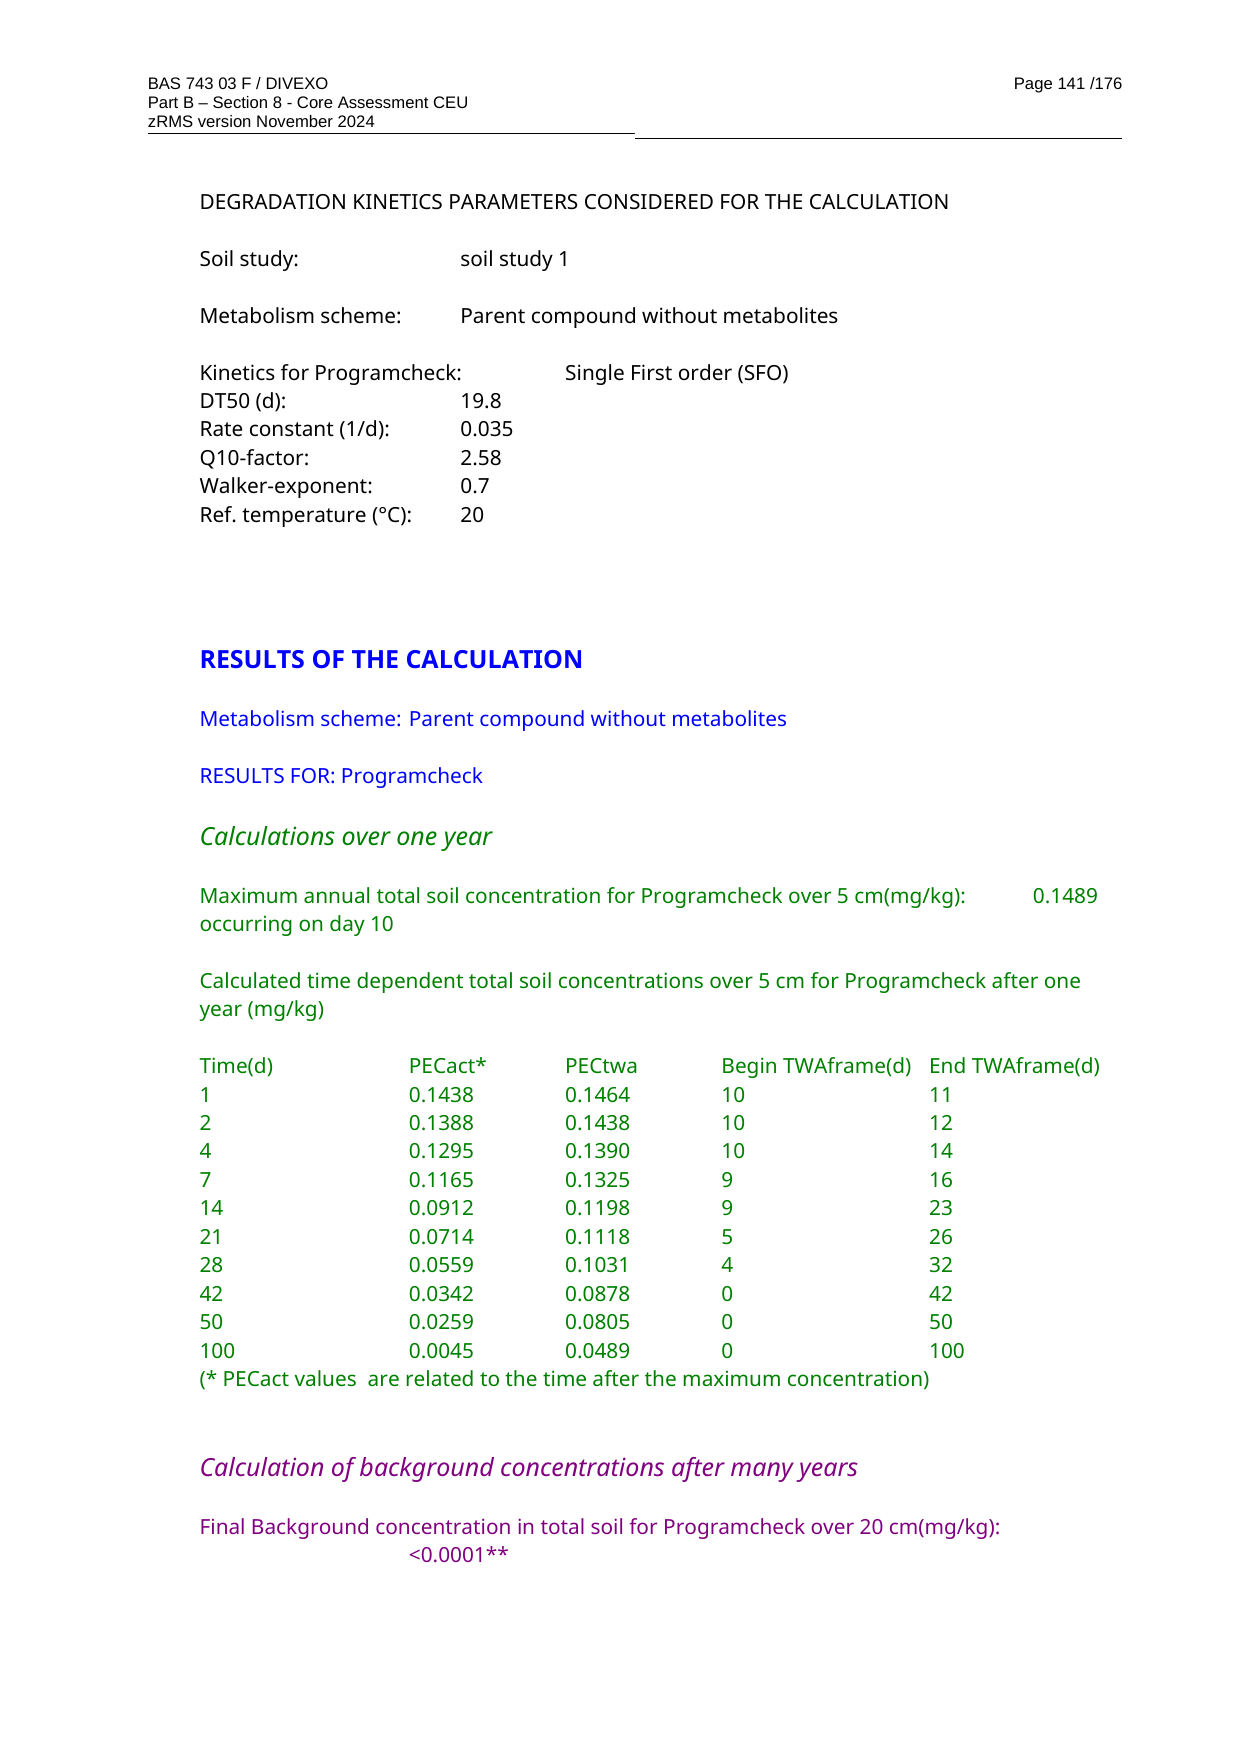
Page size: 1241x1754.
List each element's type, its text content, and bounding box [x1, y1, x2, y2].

text Rate constant (1/d): 0.035 [199, 414, 1102, 443]
text DEGRADATION KINETICS PARAMETERS CONSIDERED FOR THE CALCULATION [199, 187, 1102, 215]
text Metabolism scheme: Parent compound without metabolites [199, 301, 1102, 329]
text Q10-factor: 2.58 [199, 443, 1102, 471]
text Final Background concentration in total soil for Programcheck over 20 cm(mg/kg): <0.0001** [199, 1512, 1102, 1569]
text 42 0.0342 0.0878 0 42 [199, 1279, 1102, 1307]
text Walker-exponent: 0.7 [199, 471, 1102, 500]
text RESULTS FOR: Programcheck [199, 761, 1102, 790]
text Time(d) PECact* PECtwa Begin TWAframe(d) End TWAframe(d) [199, 1051, 1102, 1080]
text (* PECact values are related to the time after the maximum concentration) [199, 1364, 1102, 1393]
text Calculations over one year [199, 818, 1102, 852]
text RESULTS OF THE CALCULATION [199, 642, 1102, 676]
text 1 0.1438 0.1464 10 11 [199, 1080, 1102, 1108]
text 50 0.0259 0.0805 0 50 [199, 1307, 1102, 1336]
text Maximum annual total soil concentration for Programcheck over 5 cm(mg/kg): 0.1489 occurring on day 10 [199, 881, 1102, 938]
text DT50 (d): 19.8 [199, 386, 1102, 414]
text 21 0.0714 0.1118 5 26 [199, 1222, 1102, 1250]
text Metabolism scheme: Parent compound without metabolites [199, 704, 1102, 733]
text Soil study: soil study 1 [199, 244, 1102, 272]
text 7 0.1165 0.1325 9 16 [199, 1165, 1102, 1193]
text 2 0.1388 0.1438 10 12 [199, 1108, 1102, 1137]
text 14 0.0912 0.1198 9 23 [199, 1193, 1102, 1222]
text Calculated time dependent total soil concentrations over 5 cm for Programcheck after one year (mg/kg) [199, 966, 1102, 1023]
text Ref. temperature (°C): 20 [199, 500, 1102, 528]
text 4 0.1295 0.1390 10 14 [199, 1137, 1102, 1165]
text 100 0.0045 0.0489 0 100 [199, 1336, 1102, 1364]
text Kinetics for Programcheck: Single First order (SFO) [199, 358, 1102, 386]
text Calculation of background concentrations after many years [199, 1449, 1102, 1483]
text 28 0.0559 0.1031 4 32 [199, 1250, 1102, 1279]
